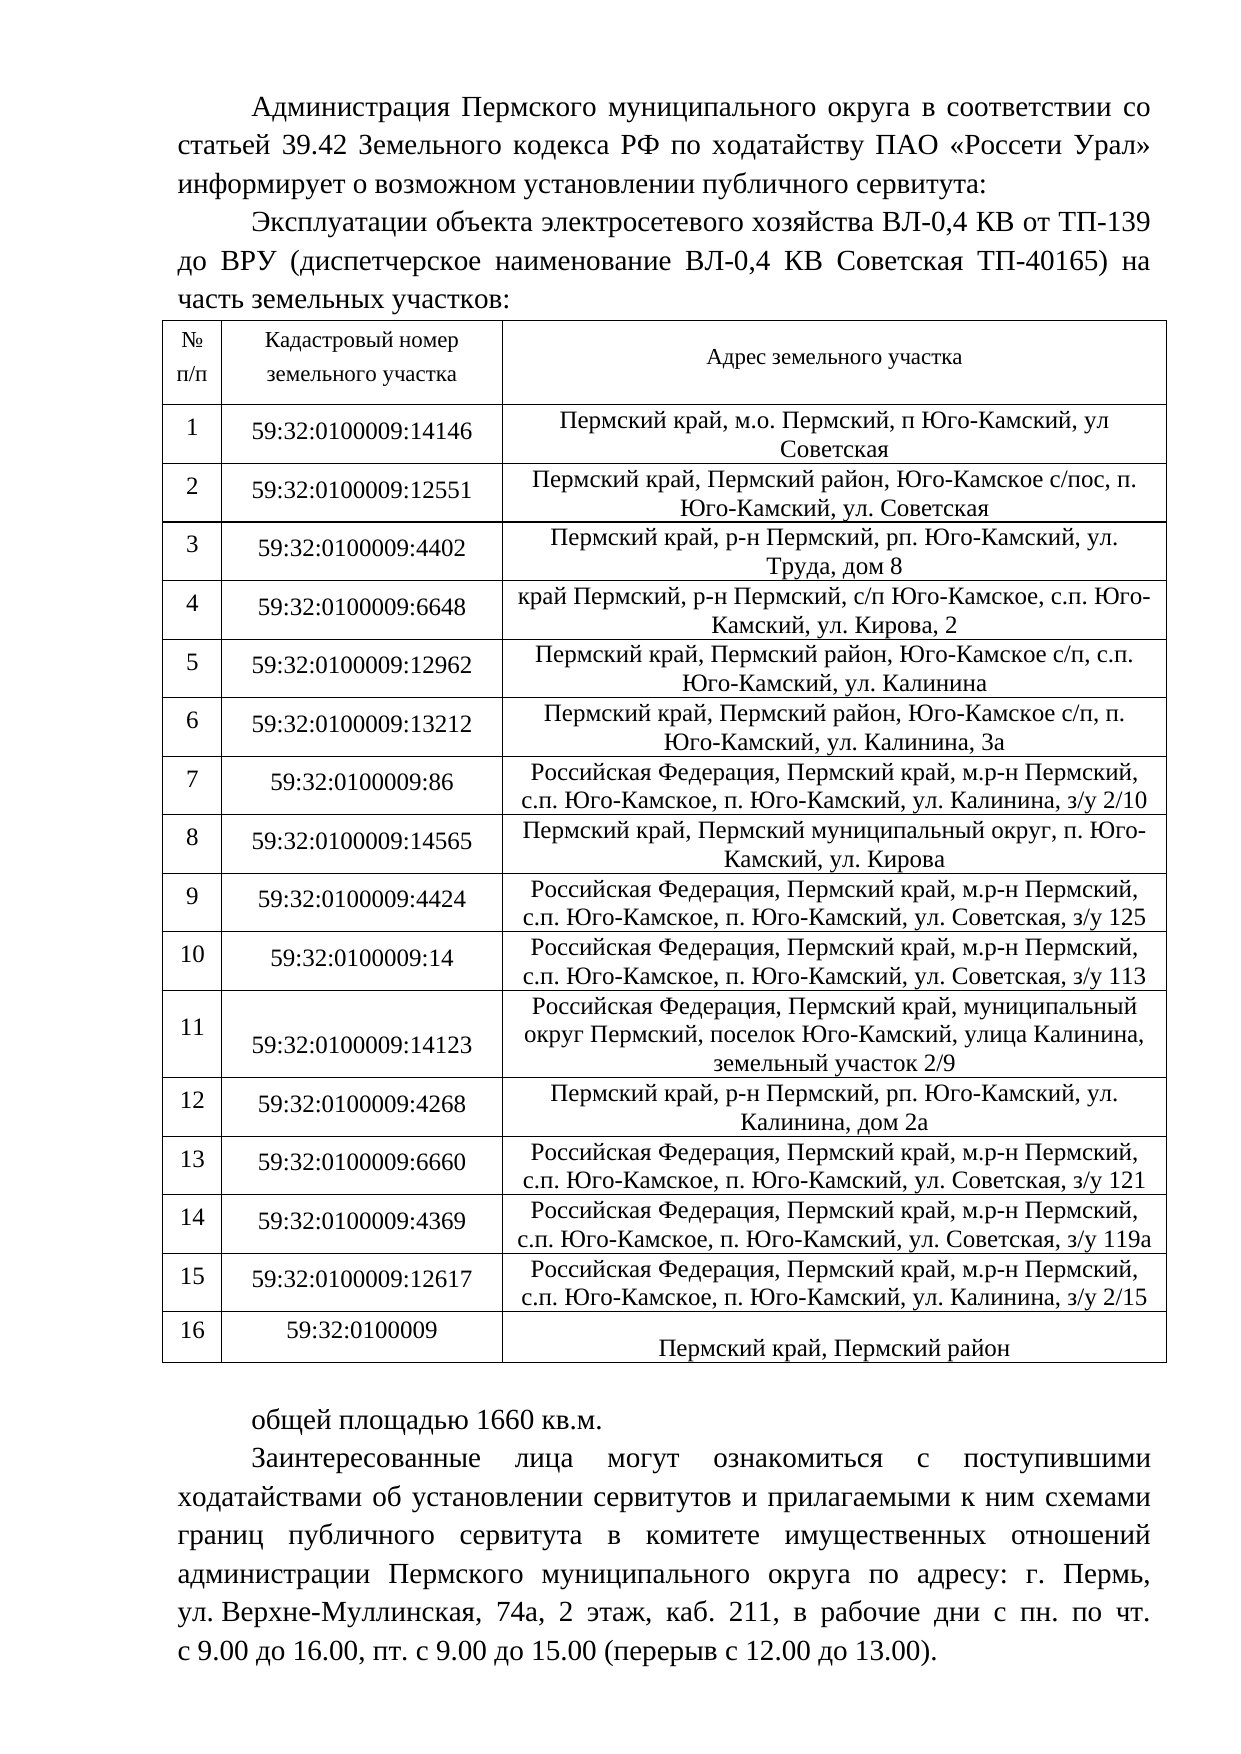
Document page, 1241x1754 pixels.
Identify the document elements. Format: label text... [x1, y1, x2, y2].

table_cell Российская Федерация, Пермский край, м.р-н Пермский, с.п. Юго-Камское, п. Юго-Камский, ул. Калинина, з/у 2/10 [503, 757, 1166, 814]
table_cell 59:32:0100009:12962 [222, 640, 502, 697]
table_cell 8 [163, 815, 221, 873]
table_cell 59:32:0100009:4402 [222, 523, 502, 580]
table_cell 59:32:0100009:12551 [222, 464, 502, 521]
table_cell 11 [163, 991, 221, 1077]
table_cell 59:32:0100009:6648 [222, 581, 502, 638]
table_cell 59:32:0100009:12617 [222, 1254, 502, 1311]
table_cell Российская Федерация, Пермский край, муниципальный округ Пермский, поселок Юго-Камский, улица Калинина, земельный участок 2/9 [503, 991, 1166, 1077]
table_header Адрес земельного участка [503, 321, 1166, 404]
table_cell 59:32:0100009:6660 [222, 1137, 502, 1194]
table_cell 9 [163, 874, 221, 931]
table_cell Пермский край, р-н Пермский, рп. Юго-Камский, ул. Труда, дом 8 [503, 523, 1166, 580]
table_cell Пермский край, м.о. Пермский, п Юго-Камский, ул Советская [503, 405, 1166, 463]
text Администрация Пермского муниципального округа в соответствии со статьей 39.42 Земельного кодекса РФ по ходатайству ПАО «Россети Урал» информирует о возможном установлении публичного сервитута: [177, 89, 1152, 199]
table_cell 59:32:0100009:86 [222, 757, 502, 814]
list Эксплуатации объекта электросетевого хозяйства ВЛ-0,4 КВ от ТП-139 до ВРУ (диспетчерское наименование ВЛ-0,4 КВ Советская ТП-40165) на часть земельных участков: [177, 204, 1152, 315]
table_cell 13 [163, 1137, 221, 1194]
table_cell 59:32:0100009:4424 [222, 874, 502, 931]
table_cell 59:32:0100009:14565 [222, 815, 502, 873]
table_cell Пермский край, Пермский район, Юго-Камское с/пос, п. Юго-Камский, ул. Советская [503, 464, 1166, 521]
table_cell 7 [163, 757, 221, 814]
table_cell Пермский край, Пермский район [503, 1312, 1166, 1362]
table_cell Российская Федерация, Пермский край, м.р-н Пермский, с.п. Юго-Камское, п. Юго-Камский, ул. Калинина, з/у 2/15 [503, 1254, 1166, 1311]
table_cell 59:32:0100009:14123 [222, 991, 502, 1077]
table_cell 4 [163, 581, 221, 638]
table_cell 1 [163, 405, 221, 463]
table_cell Пермский край, р-н Пермский, рп. Юго-Камский, ул. Калинина, дом 2а [503, 1078, 1166, 1136]
table_cell 59:32:0100009:4268 [222, 1078, 502, 1136]
table_cell 15 [163, 1254, 221, 1311]
table_cell 16 [163, 1312, 221, 1362]
table_header Кадастровый номер земельного участка [222, 321, 502, 404]
table_cell 6 [163, 698, 221, 756]
table_cell 59:32:0100009 [222, 1312, 502, 1362]
table_cell 14 [163, 1195, 221, 1253]
table_cell край Пермский, р-н Пермский, с/п Юго-Камское, с.п. Юго-Камский, ул. Кирова, 2 [503, 581, 1166, 638]
list Заинтересованные лица могут ознакомиться с поступившими ходатайствами об установлении сервитутов и прилагаемыми к ним схемами границ публичного сервитута в комитете имущественных отношений администрации Пермского муниципального округа по адресу: г. Пермь, ул. Верхне-Муллинская, 74а, 2 этаж, каб. 211, в рабочие дни с пн. по чт. с 9.00 до 16.00, пт. с 9.00 до 15.00 (перерыв с 12.00 до 13.00). [177, 1440, 1152, 1667]
table_cell 59:32:0100009:4369 [222, 1195, 502, 1253]
table_cell 59:32:0100009:14 [222, 932, 502, 990]
list общей площадью 1660 кв.м. [177, 1402, 1152, 1435]
table_cell Российская Федерация, Пермский край, м.р-н Пермский, с.п. Юго-Камское, п. Юго-Камский, ул. Советская, з/у 121 [503, 1137, 1166, 1194]
table_cell 12 [163, 1078, 221, 1136]
table_cell Пермский край, Пермский район, Юго-Камское с/п, с.п. Юго-Камский, ул. Калинина [503, 640, 1166, 697]
table_cell Пермский край, Пермский муниципальный округ, п. Юго-Камский, ул. Кирова [503, 815, 1166, 873]
table_header № п/п [163, 321, 221, 404]
table_cell 59:32:0100009:13212 [222, 698, 502, 756]
table_cell Российская Федерация, Пермский край, м.р-н Пермский, с.п. Юго-Камское, п. Юго-Камский, ул. Советская, з/у 119а [503, 1195, 1166, 1253]
table_cell Российская Федерация, Пермский край, м.р-н Пермский, с.п. Юго-Камское, п. Юго-Камский, ул. Советская, з/у 113 [503, 932, 1166, 990]
table_cell 10 [163, 932, 221, 990]
table_cell 3 [163, 523, 221, 580]
table_cell 59:32:0100009:14146 [222, 405, 502, 463]
table_cell 2 [163, 464, 221, 521]
table_cell Пермский край, Пермский район, Юго-Камское с/п, п. Юго-Камский, ул. Калинина, 3а [503, 698, 1166, 756]
table_cell 5 [163, 640, 221, 697]
table_cell Российская Федерация, Пермский край, м.р-н Пермский, с.п. Юго-Камское, п. Юго-Камский, ул. Советская, з/у 125 [503, 874, 1166, 931]
